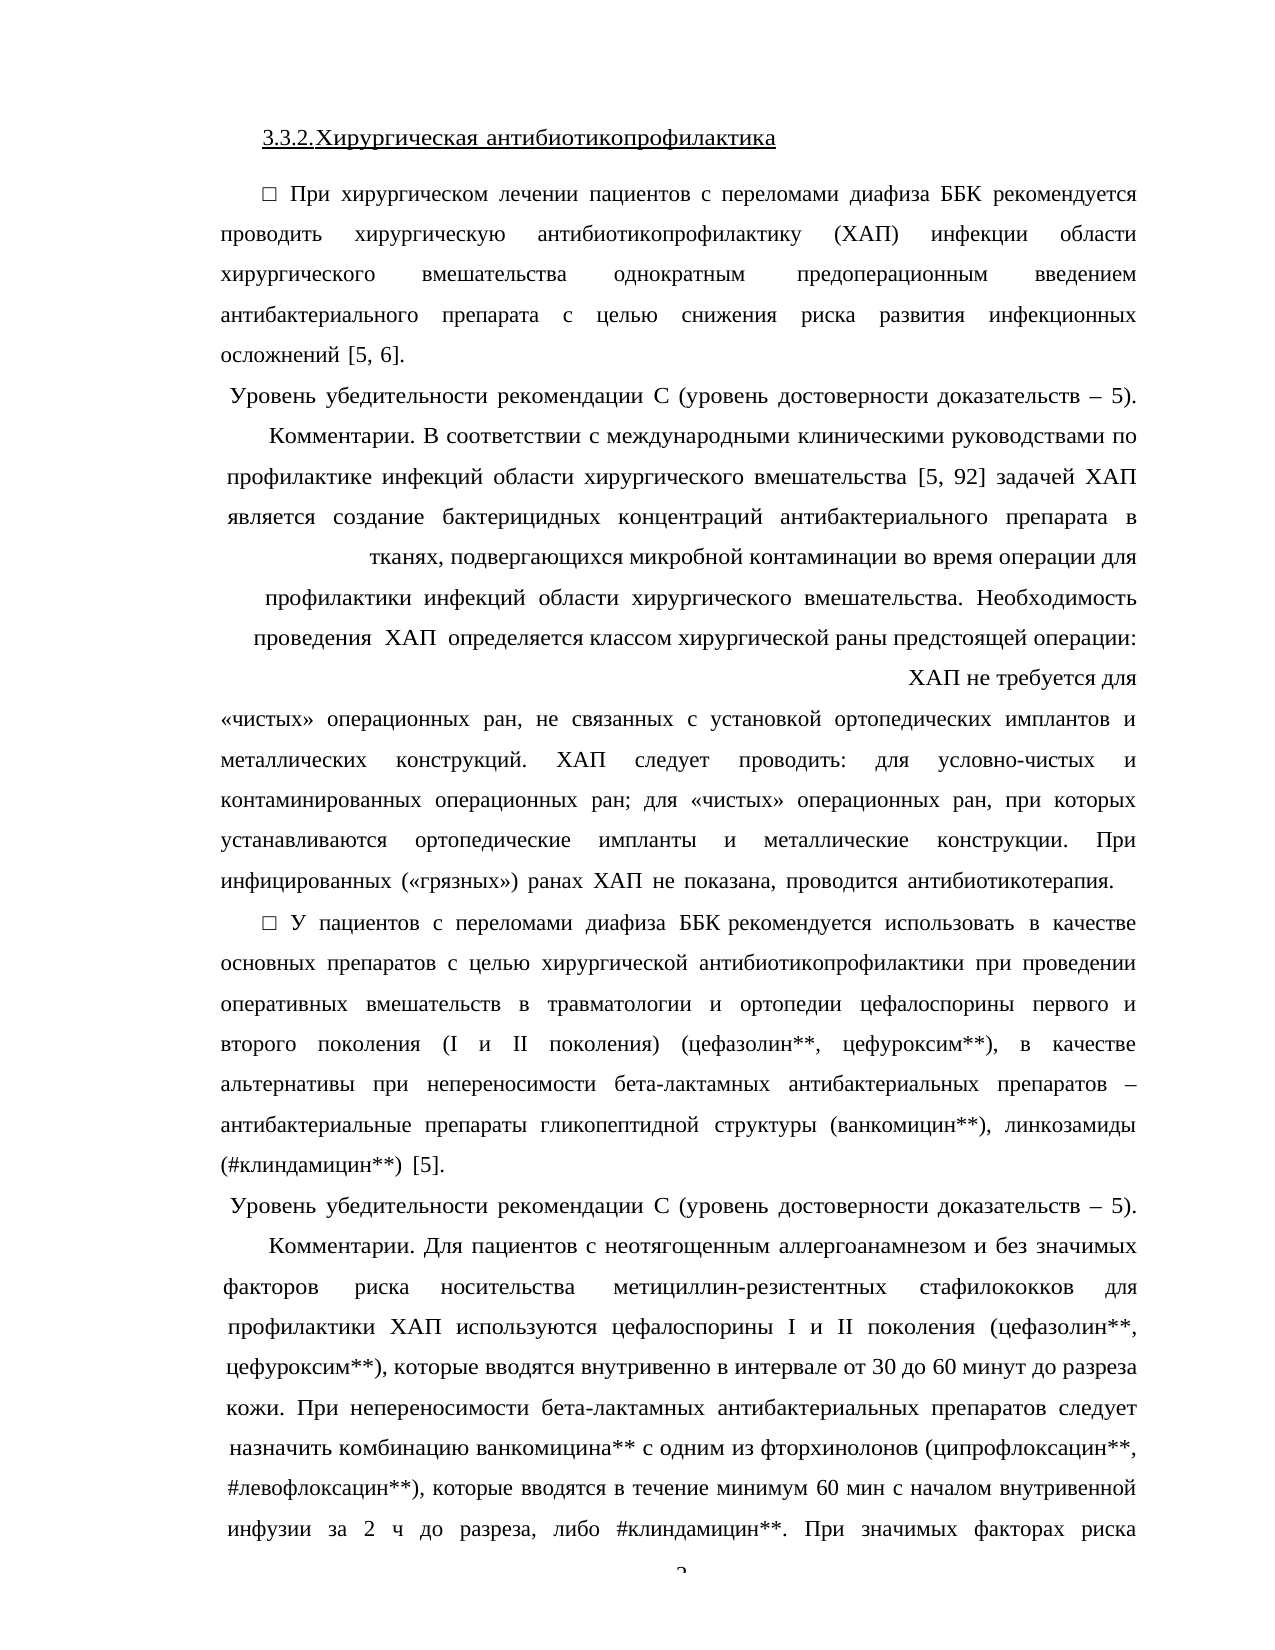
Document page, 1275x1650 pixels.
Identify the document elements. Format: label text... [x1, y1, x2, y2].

text Уровень убедительности рекомендации С (уровень достоверности доказательств – 5). Комментарии. Для пациентов с неотягощенным аллергоанамнезом и без значимых факторов риска носительства метициллин-резистентных стафилококков для профилактики ХАП используются цефалоспорины I и II поколения (цефазолин**, цефуроксим**), которые вводятся внутривенно в интервале от 30 до 60 минут до разреза кожи. При непереносимости бета-лактамных антибактериальных препаратов следует назначить комбинацию ванкомицина** с одним из фторхинолонов (ципрофлоксацин**, [220, 1192, 1137, 1460]
list Хирургическая антибиотикопрофилактика [262, 124, 1148, 150]
text Уровень убедительности рекомендации С (уровень достоверности доказательств – 5). Комментарии. В соответствии с международными клиническими руководствами по профилактике инфекций области хирургического вмешательства [5, 92] задачей ХАП является создание бактерицидных концентраций антибактериального препарата в тканях, подвергающихся микробной контаминации во время операции для профилактики инфекций области хирургического вмешательства. Необходимость проведения ХАП определяется классом хирургической раны предстоящей операции: ХАП не требуется для [220, 382, 1137, 691]
text #левофлоксацин**), которые вводятся в течение минимум 60 мин с началом внутривенной инфузии за 2 ч до разреза, либо #клиндамицин**. При значимых факторах риска [220, 1474, 1136, 1541]
list При хирургическом лечении пациентов с переломами диафиза ББК рекомендуется проводить хирургическую антибиотикопрофилактику (ХАП) инфекции области хирургического вмешательства однократным предоперационным введением антибактериального препарата с целью снижения риска развития инфекционных осложнений [5, 6]. [220, 180, 1137, 367]
text «чистых» операционных ран, не связанных с установкой ортопедических имплантов и металлических конструкций. ХАП следует проводить: для условно-чистых и контаминированных операционных ран; для «чистых» операционных ран, при которых устанавливаются ортопедические импланты и металлические конструкции. При инфицированных («грязных») ранах ХАП не показана, проводится антибиотикотерапия. [220, 705, 1136, 893]
list У пациентов с переломами диафиза ББК рекомендуется использовать в качестве основных препаратов с целью хирургической антибиотикопрофилактики при проведении оперативных вмешательств в травматологии и ортопедии цефалоспорины первого и второго поколения (I и II поколения) (цефазолин**, цефуроксим**), в качестве альтернативы при непереносимости бета-лактамных антибактериальных препаратов – антибактериальные препараты гликопептидной структуры (ванкомицин**), линкозамиды (#клиндамицин**) [5]. [220, 909, 1136, 1177]
